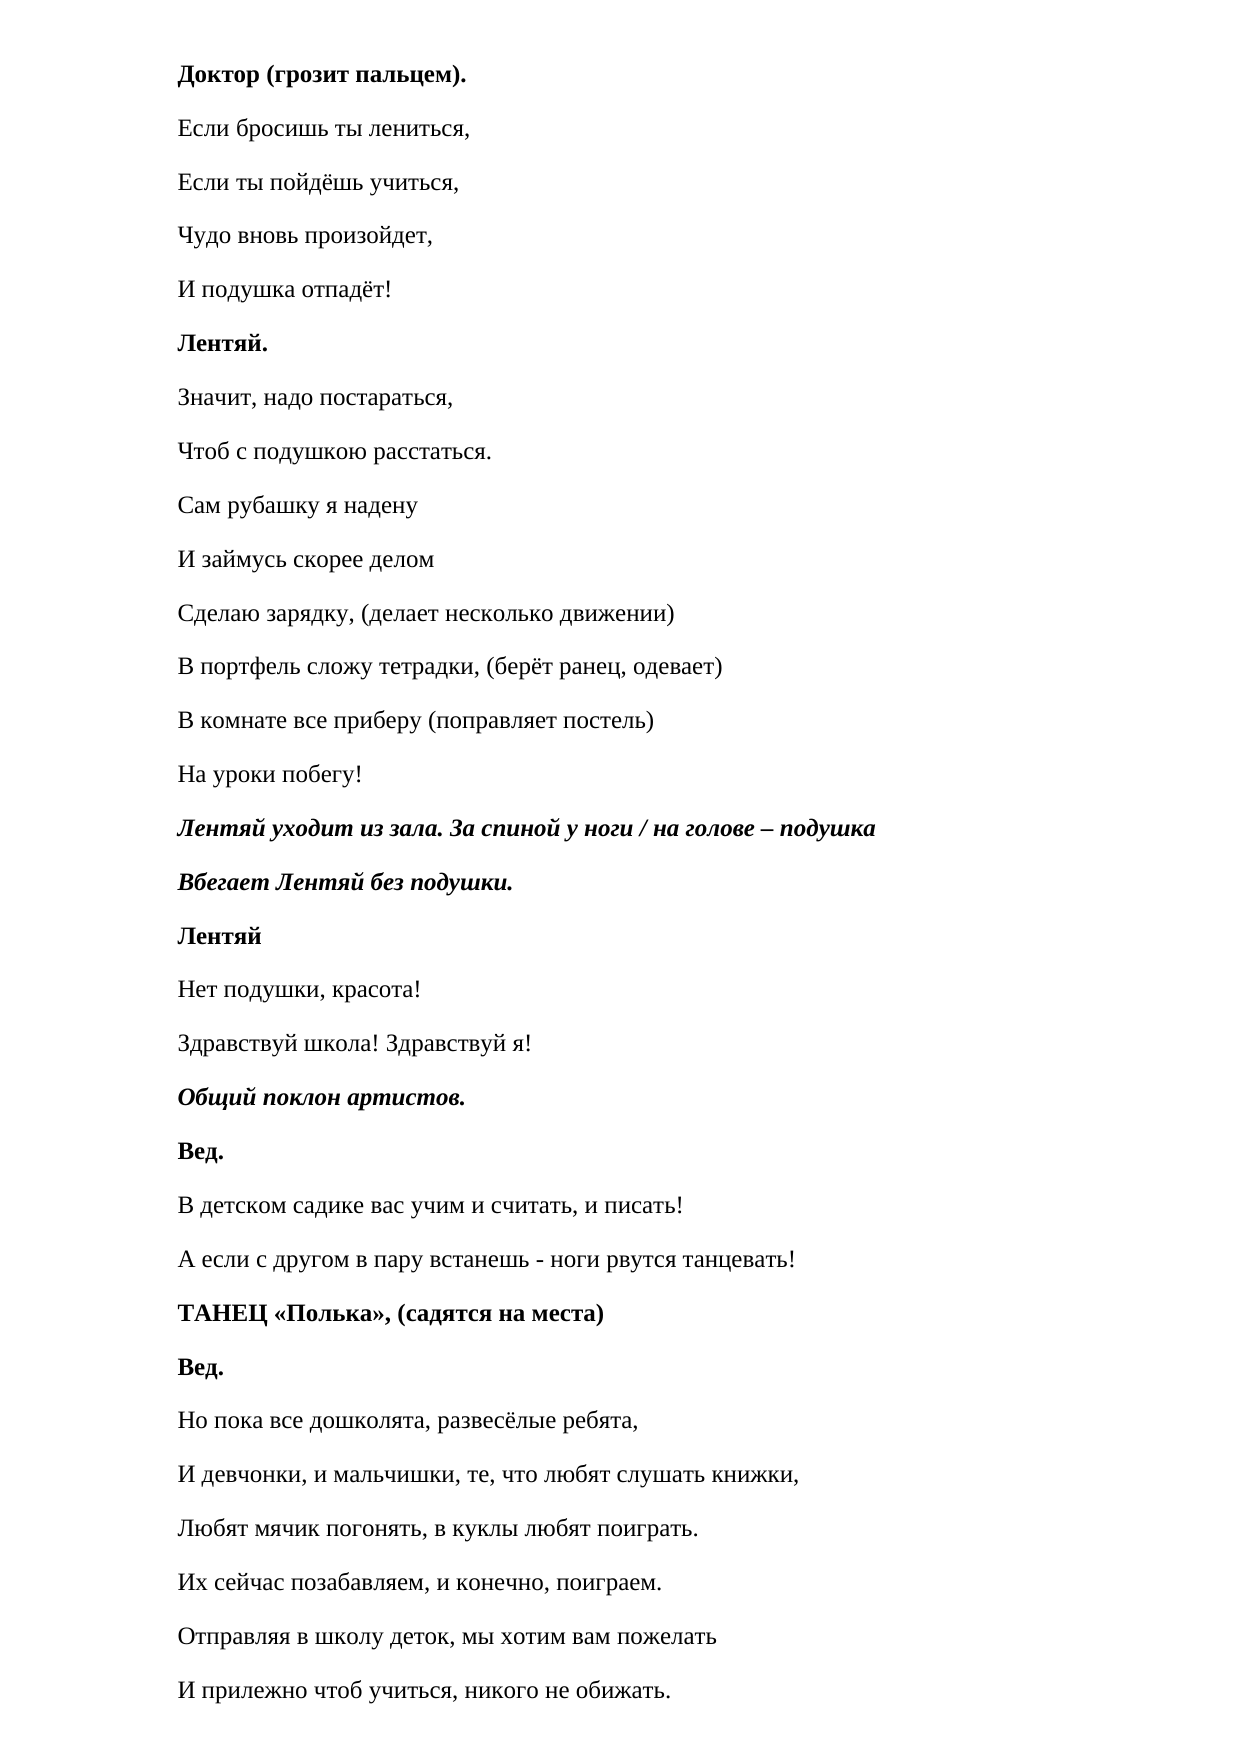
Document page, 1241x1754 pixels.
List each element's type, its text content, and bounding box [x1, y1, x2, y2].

text Любят мячик погонять, в куклы любят поиграть. [177, 1513, 1152, 1542]
text Чтоб с подушкою расстаться. [177, 436, 1152, 465]
text Но пока все дошколята, развесёлые ребята, [177, 1405, 1152, 1434]
text Доктор (грозит пальцем). [177, 59, 1152, 88]
text Если бросишь ты лениться, [177, 113, 1152, 142]
text Вед. [177, 1352, 1152, 1380]
text Лентяй уходит из зала. За спиной у ноги / на голове – подушка [177, 813, 1152, 842]
text Чудо вновь произойдет, [177, 221, 1152, 249]
text Лентяй. [177, 328, 1152, 357]
text Общий поклон артистов. [177, 1082, 1152, 1111]
text И прилежно чтоб учиться, никого не обижать. [177, 1675, 1152, 1703]
text Вед. [177, 1136, 1152, 1165]
text Их сейчас позабавляем, и конечно, поиграем. [177, 1567, 1152, 1596]
text На уроки побегу! [177, 759, 1152, 788]
text Отправляя в школу деток, мы хотим вам пожелать [177, 1621, 1152, 1649]
text В детском садике вас учим и считать, и писать! [177, 1190, 1152, 1219]
text И девчонки, и мальчишки, те, что любят слушать книжки, [177, 1459, 1152, 1488]
text Сам рубашку я надену [177, 490, 1152, 519]
text Значит, надо постараться, [177, 382, 1152, 411]
text Лентяй [177, 921, 1152, 949]
text И подушка отпадёт! [177, 274, 1152, 303]
text Здравствуй школа! Здравствуй я! [177, 1028, 1152, 1057]
text И займусь скорее делом [177, 544, 1152, 572]
text ТАНЕЦ «Полька», (садятся на места) [177, 1298, 1152, 1326]
text А если с другом в пару встанешь - ноги рвутся танцевать! [177, 1244, 1152, 1273]
text В портфель сложу тетрадки, (берёт ранец, одевает) [177, 651, 1152, 680]
text Если ты пойдёшь учиться, [177, 167, 1152, 196]
text Сделаю зарядку, (делает несколько движении) [177, 598, 1152, 626]
text В комнате все приберу (поправляет постель) [177, 705, 1152, 734]
text Нет подушки, красота! [177, 974, 1152, 1003]
text Вбегает Лентяй без подушки. [177, 867, 1152, 896]
